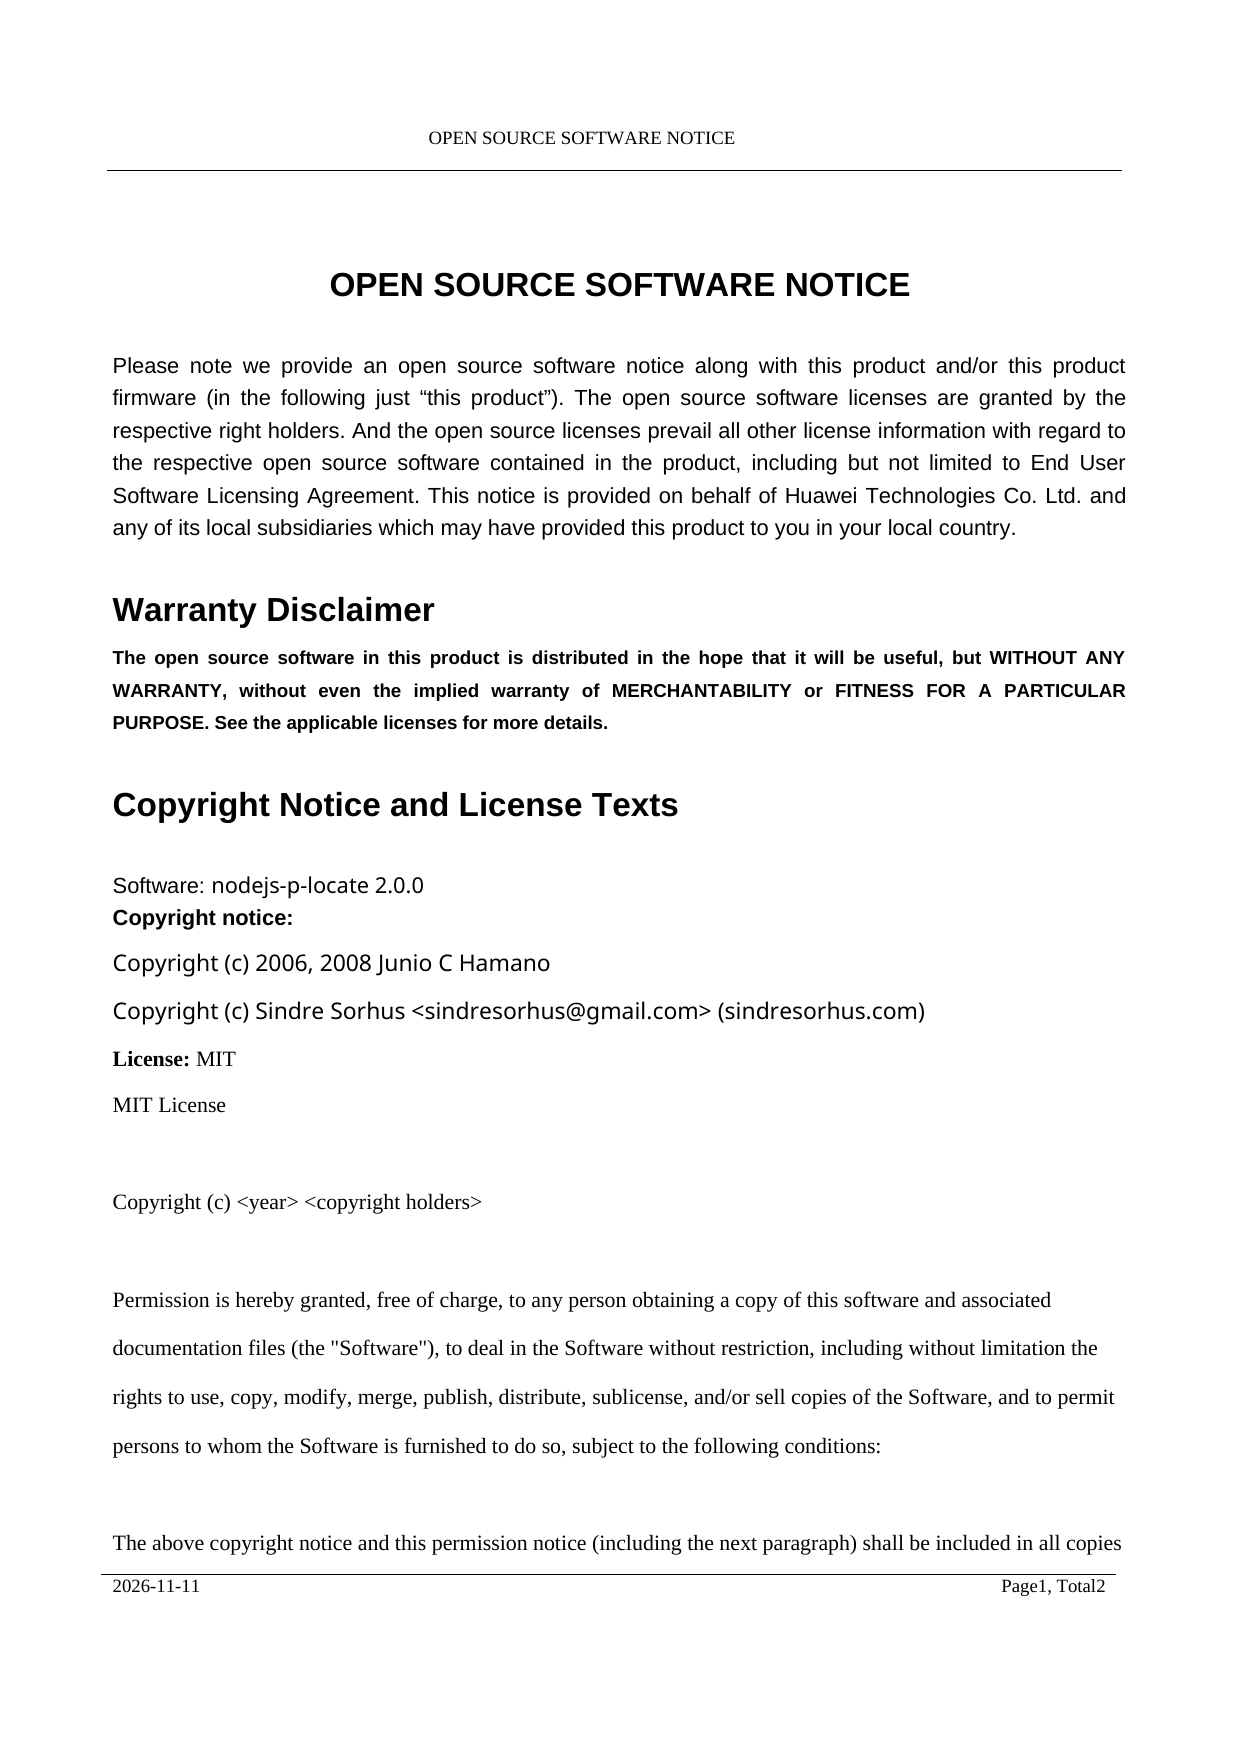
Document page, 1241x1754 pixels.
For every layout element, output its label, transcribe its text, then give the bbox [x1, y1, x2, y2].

text The open source software in this product is distributed in the hope that it will be useful, but WITHOUT ANY WARRANTY, without even the implied warranty of MERCHANTABILITY or FITNESS FOR A PARTICULAR PURPOSE. See the applicable licenses for more details. [112, 641, 1128, 739]
text OPEN SOURCE SOFTWARE NOTICE [112, 251, 1128, 316]
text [112, 1088, 1128, 1559]
text Warranty Disclaimer [112, 576, 1128, 641]
text Copyright (c) Sindre Sorhus <sindresorhus@gmail.com> (sindresorhus.com) [112, 995, 1128, 1027]
text Copyright notice: [112, 901, 1128, 934]
text Software: nodejs-p-locate 2.0.0 [112, 869, 1128, 901]
text Please note we provide an open source software notice along with this product and/or this product firmware (in the following just “this product”). The open source software licenses are granted by the respective right holders. And the open source licenses prevail all other license information with regard to the respective open source software contained in the product, including but not limited to End User Software Licensing Agreement. This notice is provided on behalf of Huawei Technologies Co. Ltd. and any of its local subsidiaries which may have provided this product to you in your local country. [112, 349, 1128, 544]
text Copyright Notice and License Texts [112, 771, 1128, 836]
text License: MIT [112, 1043, 1128, 1075]
text Copyright (c) 2006, 2008 Junio C Hamano [112, 947, 1128, 979]
